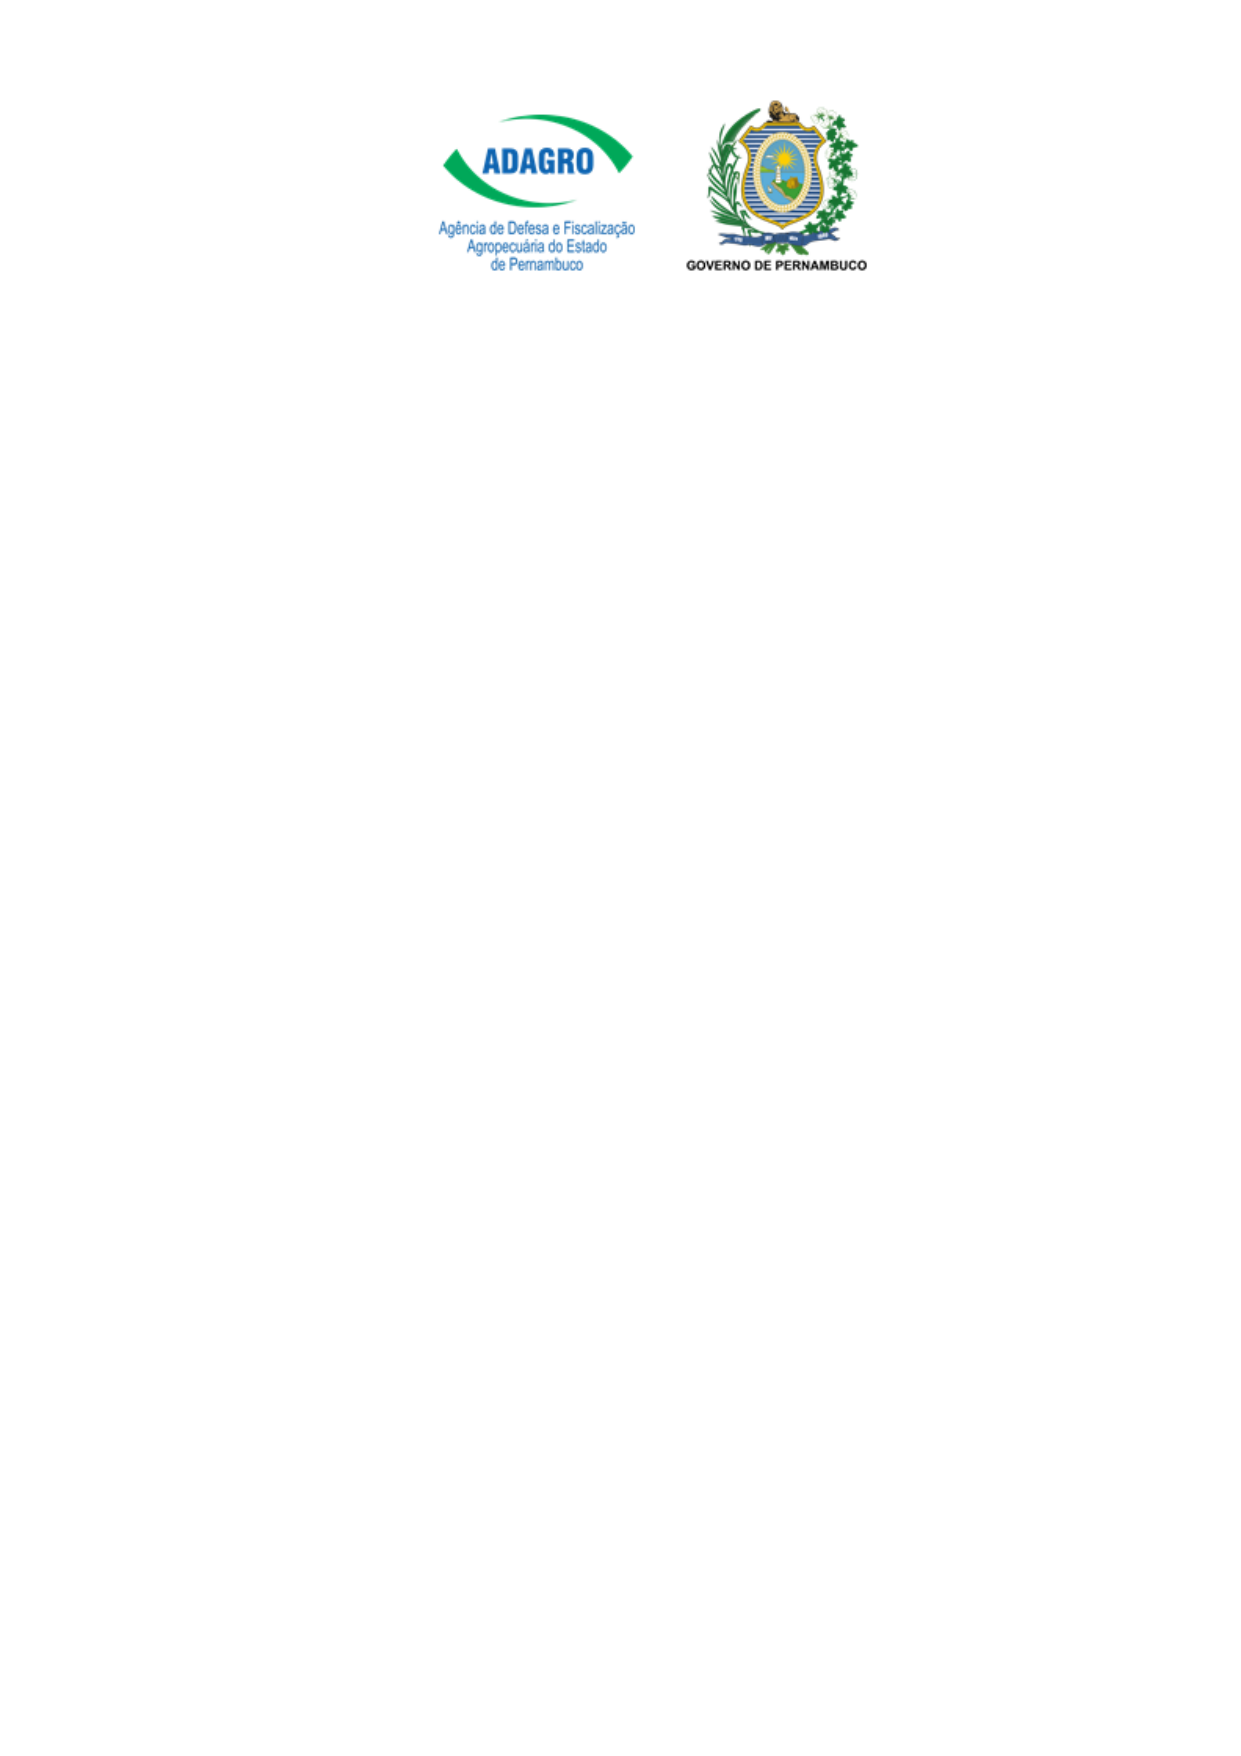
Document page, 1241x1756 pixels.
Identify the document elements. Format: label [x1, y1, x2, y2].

picture [364, 75, 939, 296]
